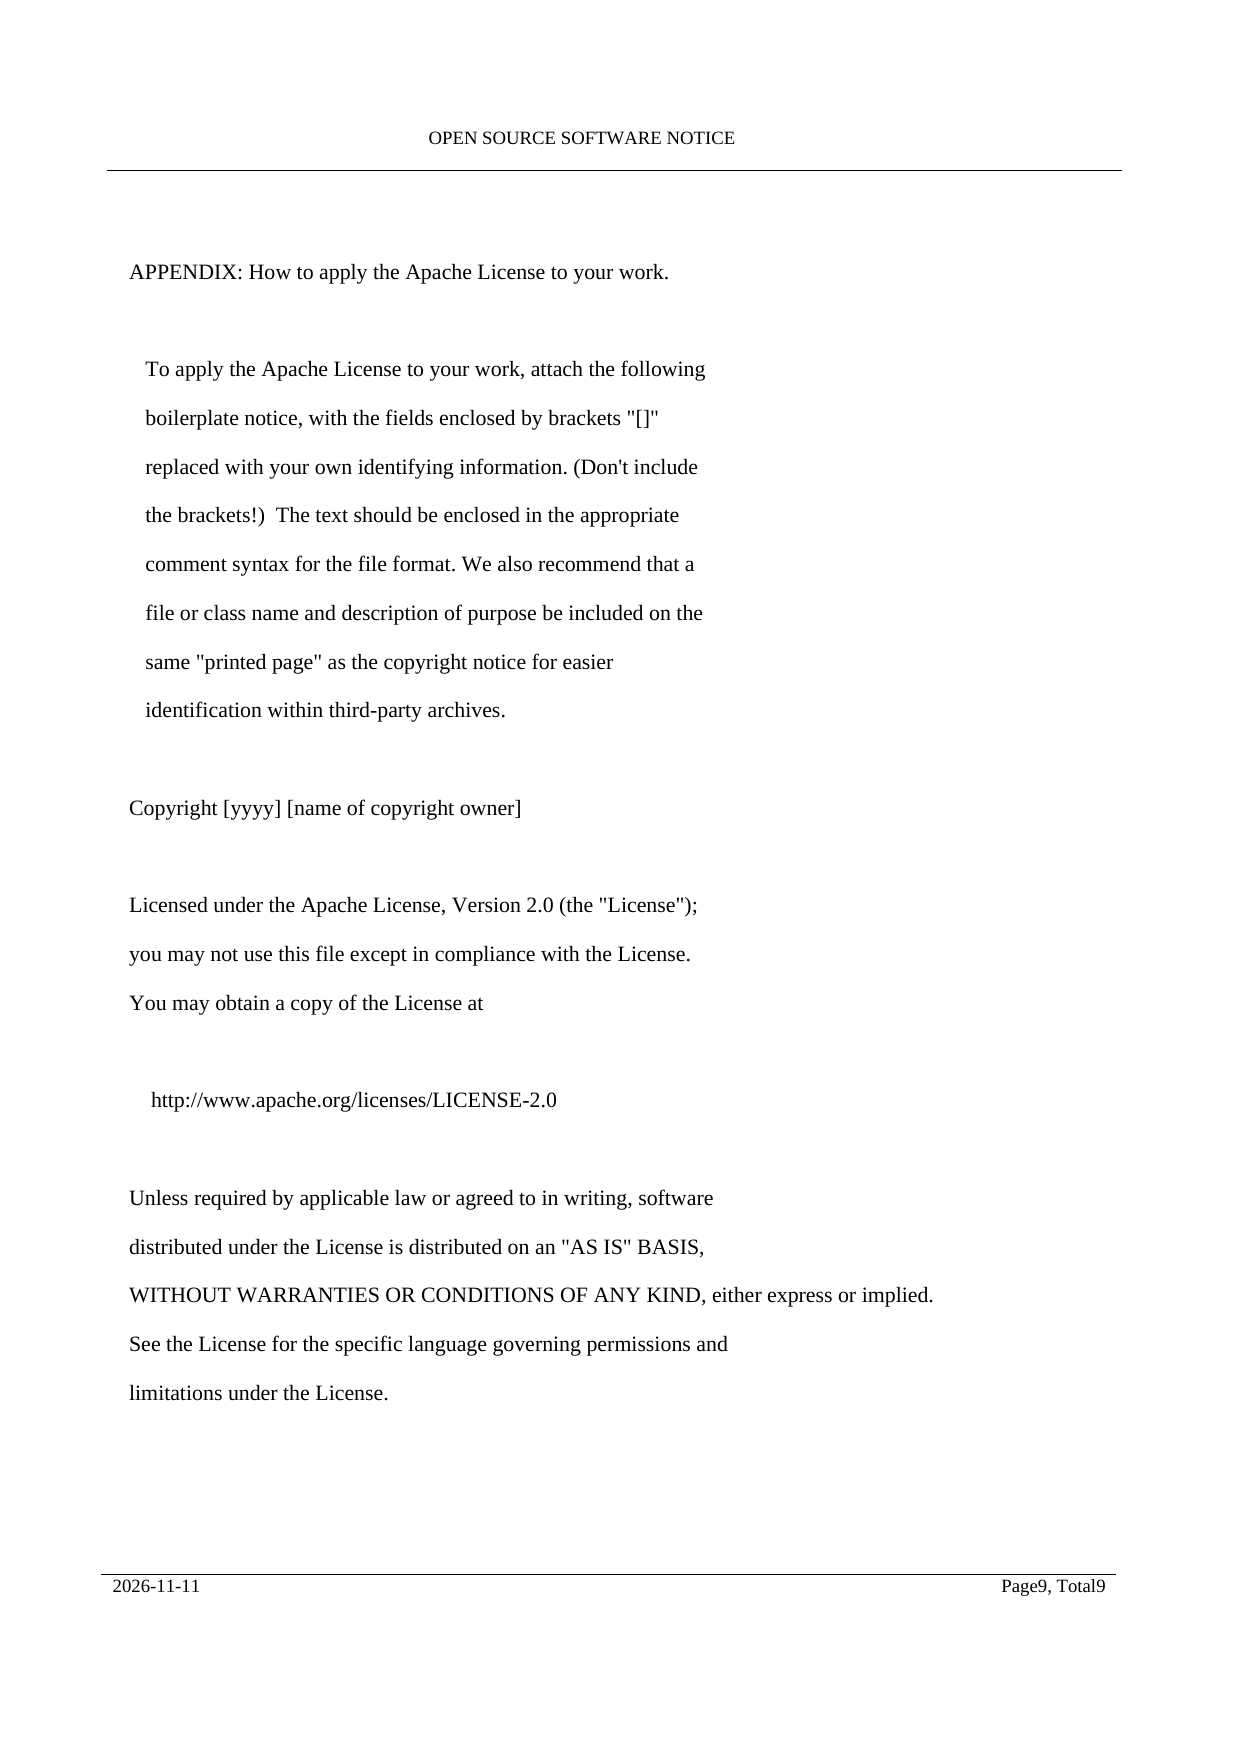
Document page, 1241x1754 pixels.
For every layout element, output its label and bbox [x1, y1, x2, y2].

text [112, 206, 1128, 1506]
